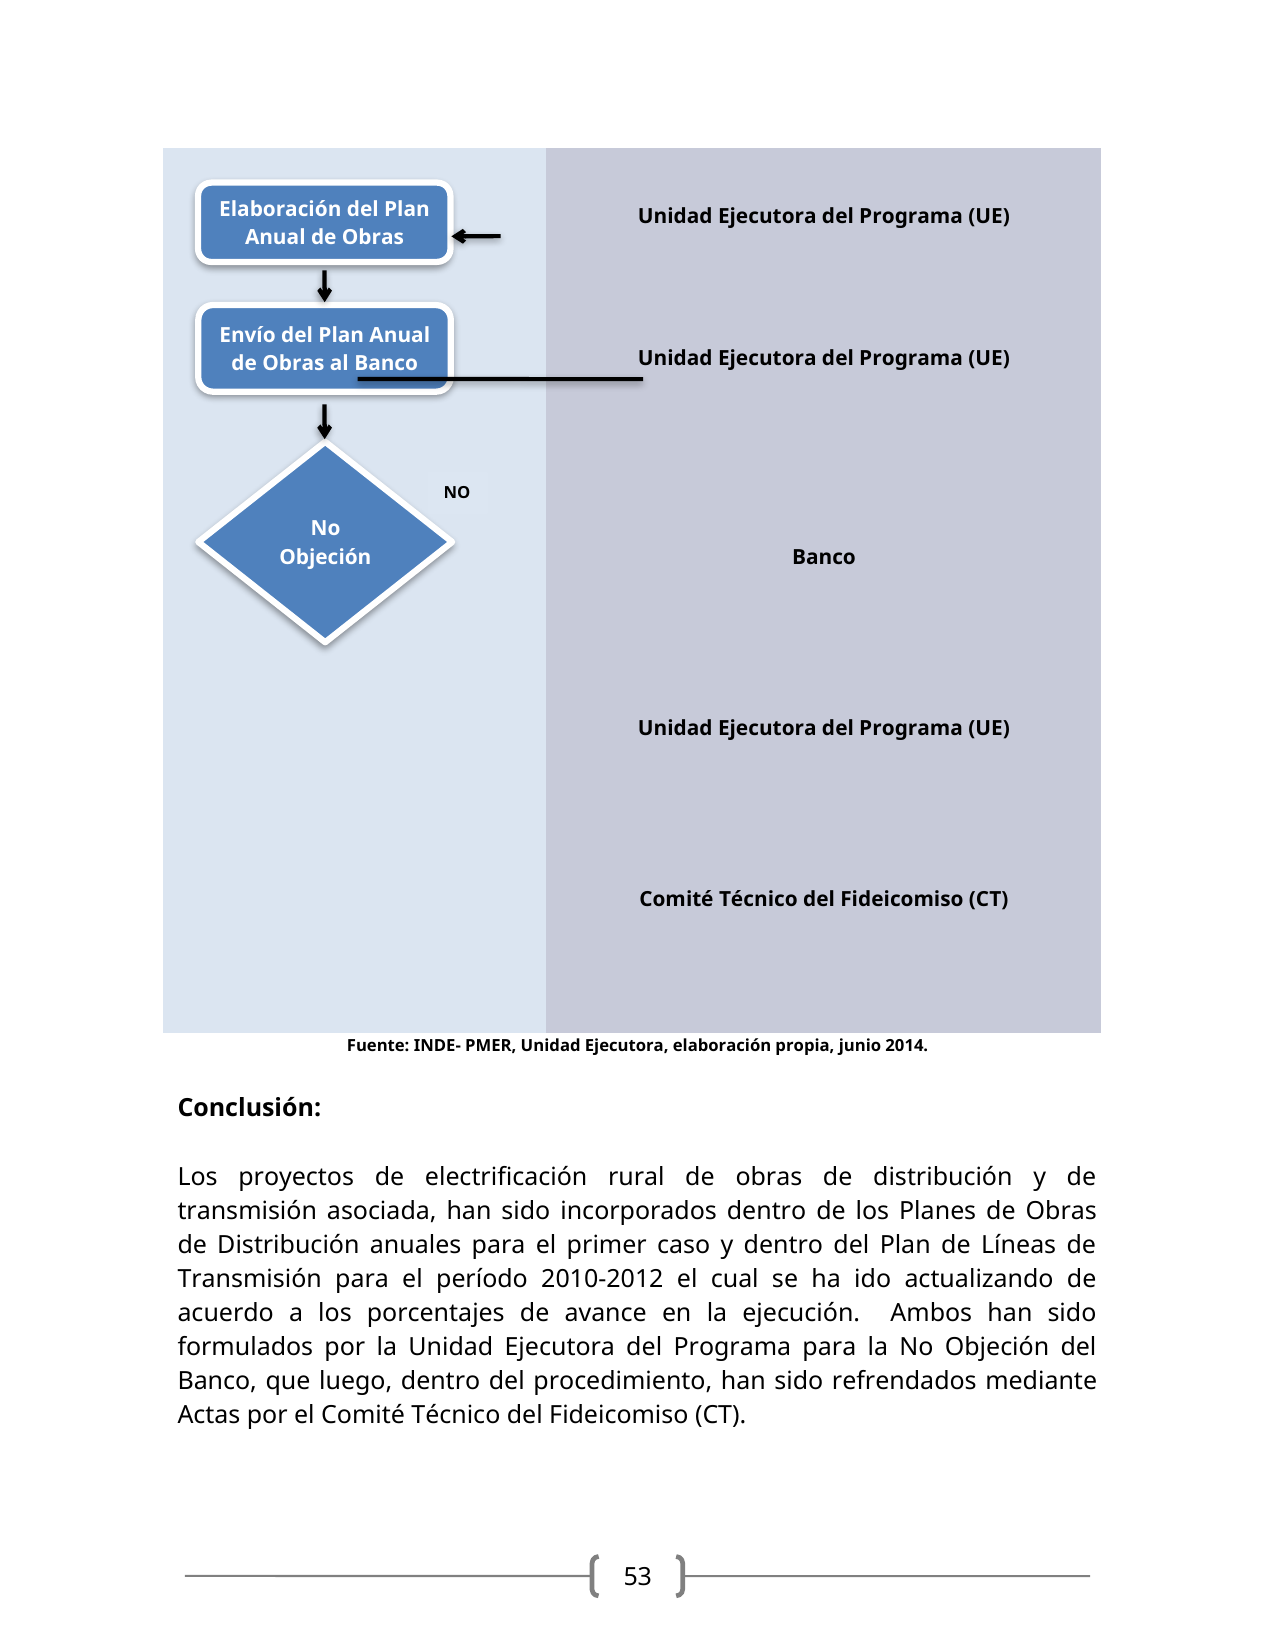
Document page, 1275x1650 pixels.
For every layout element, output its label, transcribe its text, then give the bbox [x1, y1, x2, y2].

text Los proyectos de electrificación rural de obras de distribución y de transmisión asociada, han sido incorporados dentro de los Planes de Obras de Distribución anuales para el primer caso y dentro del Plan de Líneas de Transmisión para el período 2010-2012 el cual se ha ido actualizando de acuerdo a los porcentajes de avance en la ejecución. Ambos han sido formulados por la Unidad Ejecutora del Programa para la No Objeción del Banco, que luego, dentro del procedimiento, han sido refrendados mediante Actas por el Comité Técnico del Fideicomiso (CT). [177, 1158, 1098, 1431]
table_cell [163, 148, 546, 1033]
text Conclusión: [177, 1090, 1098, 1124]
table_cell Unidad Ejecutora del Programa (UE) Unidad Ejecutora del Programa (UE) Banco Unidad Ejecutora del Programa (UE) Comité Técnico del Fideicomiso (CT) [546, 148, 1101, 1033]
text Fuente: INDE- PMER, Unidad Ejecutora, elaboración propia, junio 2014. [177, 1033, 1098, 1056]
